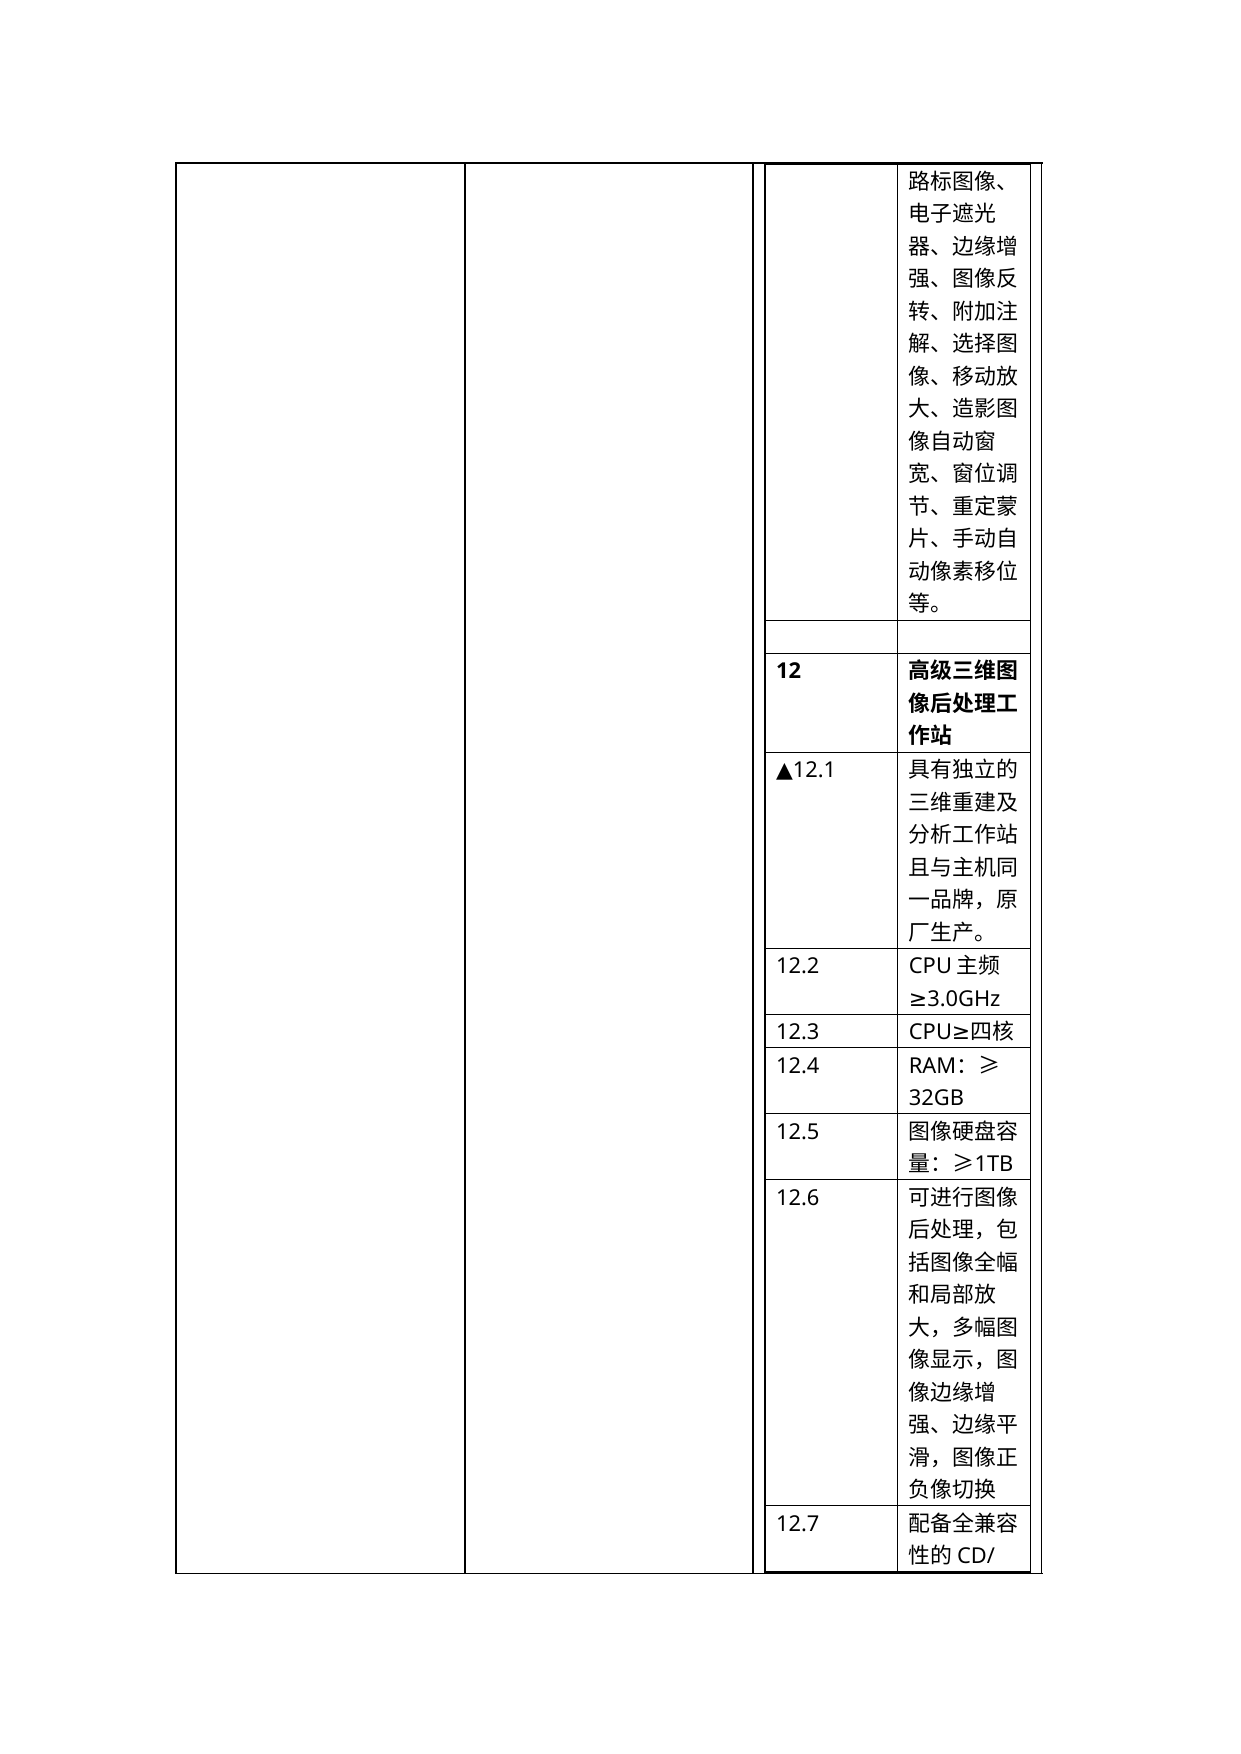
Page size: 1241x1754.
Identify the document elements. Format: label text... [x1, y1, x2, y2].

table_cell [766, 165, 897, 620]
table_cell [466, 164, 752, 1572]
table_cell [766, 1506, 897, 1571]
table_cell [766, 621, 897, 653]
table_cell [898, 949, 1030, 1014]
table_cell [766, 1180, 897, 1505]
table_cell [898, 165, 1030, 620]
table_cell 1 [177, 164, 464, 1572]
table_cell [898, 654, 1030, 752]
table_cell [898, 1180, 1030, 1505]
table_cell [766, 753, 897, 948]
table_cell [754, 164, 764, 1572]
table_cell [766, 1015, 897, 1047]
table_cell [898, 621, 1030, 653]
table_cell [766, 1048, 897, 1113]
table_cell [898, 1015, 1030, 1047]
table_cell [766, 949, 897, 1014]
table_cell [898, 753, 1030, 948]
table_cell [898, 1506, 1030, 1571]
table_cell [1031, 164, 1041, 1572]
table_cell [766, 654, 897, 752]
table_cell [898, 1114, 1030, 1179]
table_cell [766, 1114, 897, 1179]
table_cell [898, 1048, 1030, 1113]
